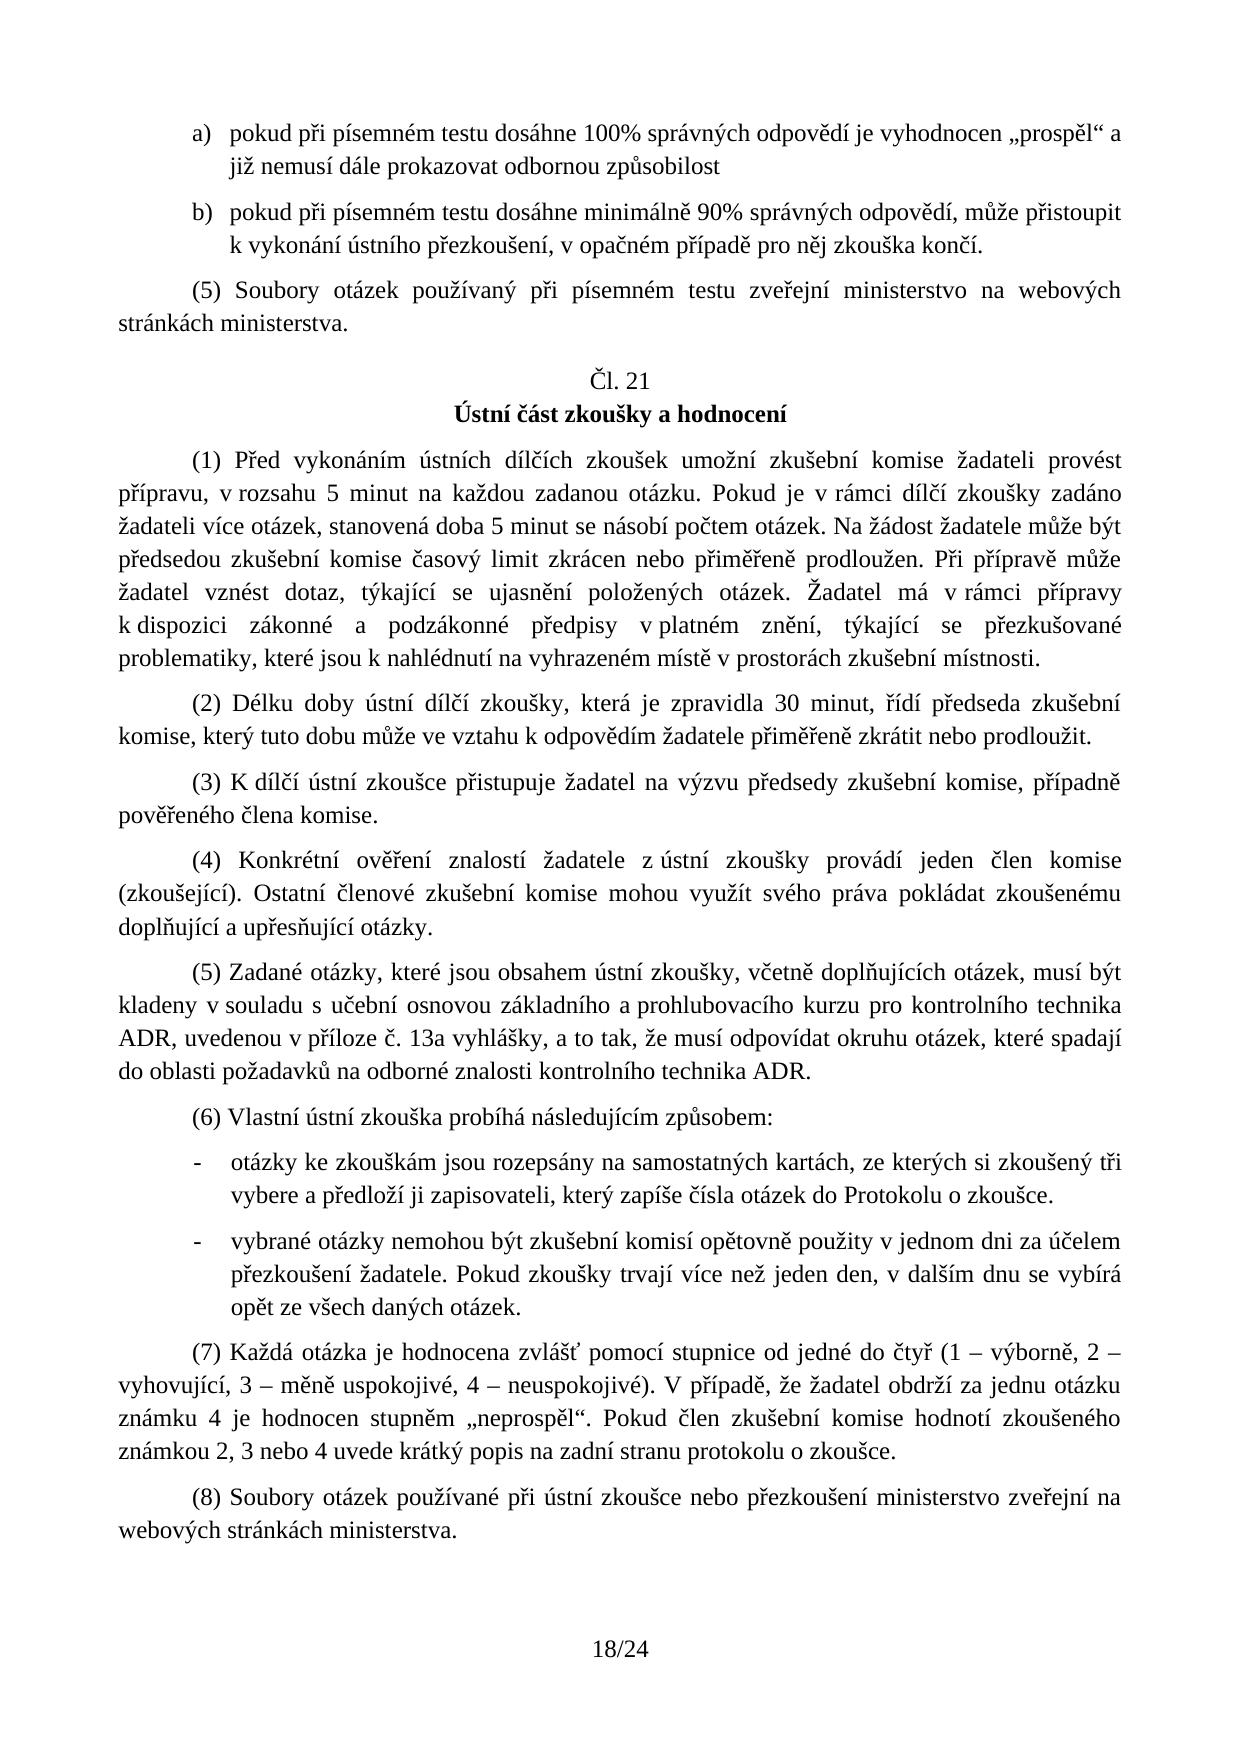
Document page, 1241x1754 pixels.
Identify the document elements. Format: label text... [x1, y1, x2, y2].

list vybrané otázky nemohou být zkušební komisí opětovně použity v jednom dni za účelem přezkoušení žadatele. Pokud zkoušky trvají více než jeden den, v dalším dnu se vybírá opět ze všech daných otázek. [193, 1226, 1122, 1321]
text (2) Délku doby ústní dílčí zkoušky, která je zpravidla 30 minut, řídí předseda zkušební komise, který tuto dobu může ve vztahu k odpovědím žadatele přiměřeně zkrátit nebo prodloužit. [118, 688, 1122, 750]
list otázky ke zkouškám jsou rozepsány na samostatných kartách, ze kterých si zkoušený tři vybere a předloží ji zapisovateli, který zapíše čísla otázek do Protokolu o zkoušce. [193, 1147, 1122, 1209]
list pokud při písemném testu dosáhne 100% správných odpovědí je vyhodnocen „prospěl“ a již nemusí dále prokazovat odbornou způsobilost [192, 118, 1122, 180]
text (1) Před vykonáním ústních dílčích zkoušek umožní zkušební komise žadateli provést přípravu, v rozsahu 5 minut na každou zadanou otázku. Pokud je v rámci dílčí zkoušky zadáno žadateli více otázek, stanovená doba 5 minut se násobí počtem otázek. Na žádost žadatele může být předsedou zkušební komise časový limit zkrácen nebo přiměřeně prodloužen. Při přípravě může žadatel vznést dotaz, týkající se ujasnění položených otázek. Žadatel má v rámci přípravy k dispozici zákonné a podzákonné předpisy v platném znění, týkající se přezkušované problematiky, které jsou k nahlédnutí na vyhrazeném místě v prostorách zkušební místnosti. [118, 445, 1122, 672]
text (7) Každá otázka je hodnocena zvlášť pomocí stupnice od jedné do čtyř (1 – výborně, 2 – vyhovující, 3 – měně uspokojivé, 4 – neuspokojivé). V případě, že žadatel obdrží za jednu otázku známku 4 je hodnocen stupněm „neprospěl“. Pokud člen zkušební komise hodnotí zkoušeného známkou 2, 3 nebo 4 uvede krátký popis na zadní stranu protokolu o zkoušce. [118, 1337, 1122, 1465]
text (6) Vlastní ústní zkouška probíhá následujícím způsobem: [118, 1102, 1122, 1130]
text (5) Zadané otázky, které jsou obsahem ústní zkoušky, včetně doplňujících otázek, musí být kladeny v souladu s učební osnovou základního a prohlubovacího kurzu pro kontrolního technika ADR, uvedenou v příloze č. 13a vyhlášky, a to tak, že musí odpovídat okruhu otázek, které spadají do oblasti požadavků na odborné znalosti kontrolního technika ADR. [118, 957, 1122, 1085]
text (3) K dílčí ústní zkoušce přistupuje žadatel na výzvu předsedy zkušební komise, případně pověřeného člena komise. [118, 767, 1122, 829]
text (4) Konkrétní ověření znalostí žadatele z ústní zkoušky provádí jeden člen komise (zkoušející). Ostatní členové zkušební komise mohou využít svého práva pokládat zkoušenému doplňující a upřesňující otázky. [118, 846, 1122, 940]
list pokud při písemném testu dosáhne minimálně 90% správných odpovědí, může přistoupit k vykonání ústního přezkoušení, v opačném případě pro něj zkouška končí. [192, 197, 1122, 258]
text (5) Soubory otázek používaný při písemném testu zveřejní ministerstvo na webových stránkách ministerstva. [118, 275, 1122, 337]
text Čl. 21 [118, 366, 1122, 395]
text Ústní část zkoušky a hodnocení [118, 399, 1122, 428]
text (8) Soubory otázek používané při ústní zkoušce nebo přezkoušení ministerstvo zveřejní na webových stránkách ministerstva. [118, 1482, 1122, 1544]
